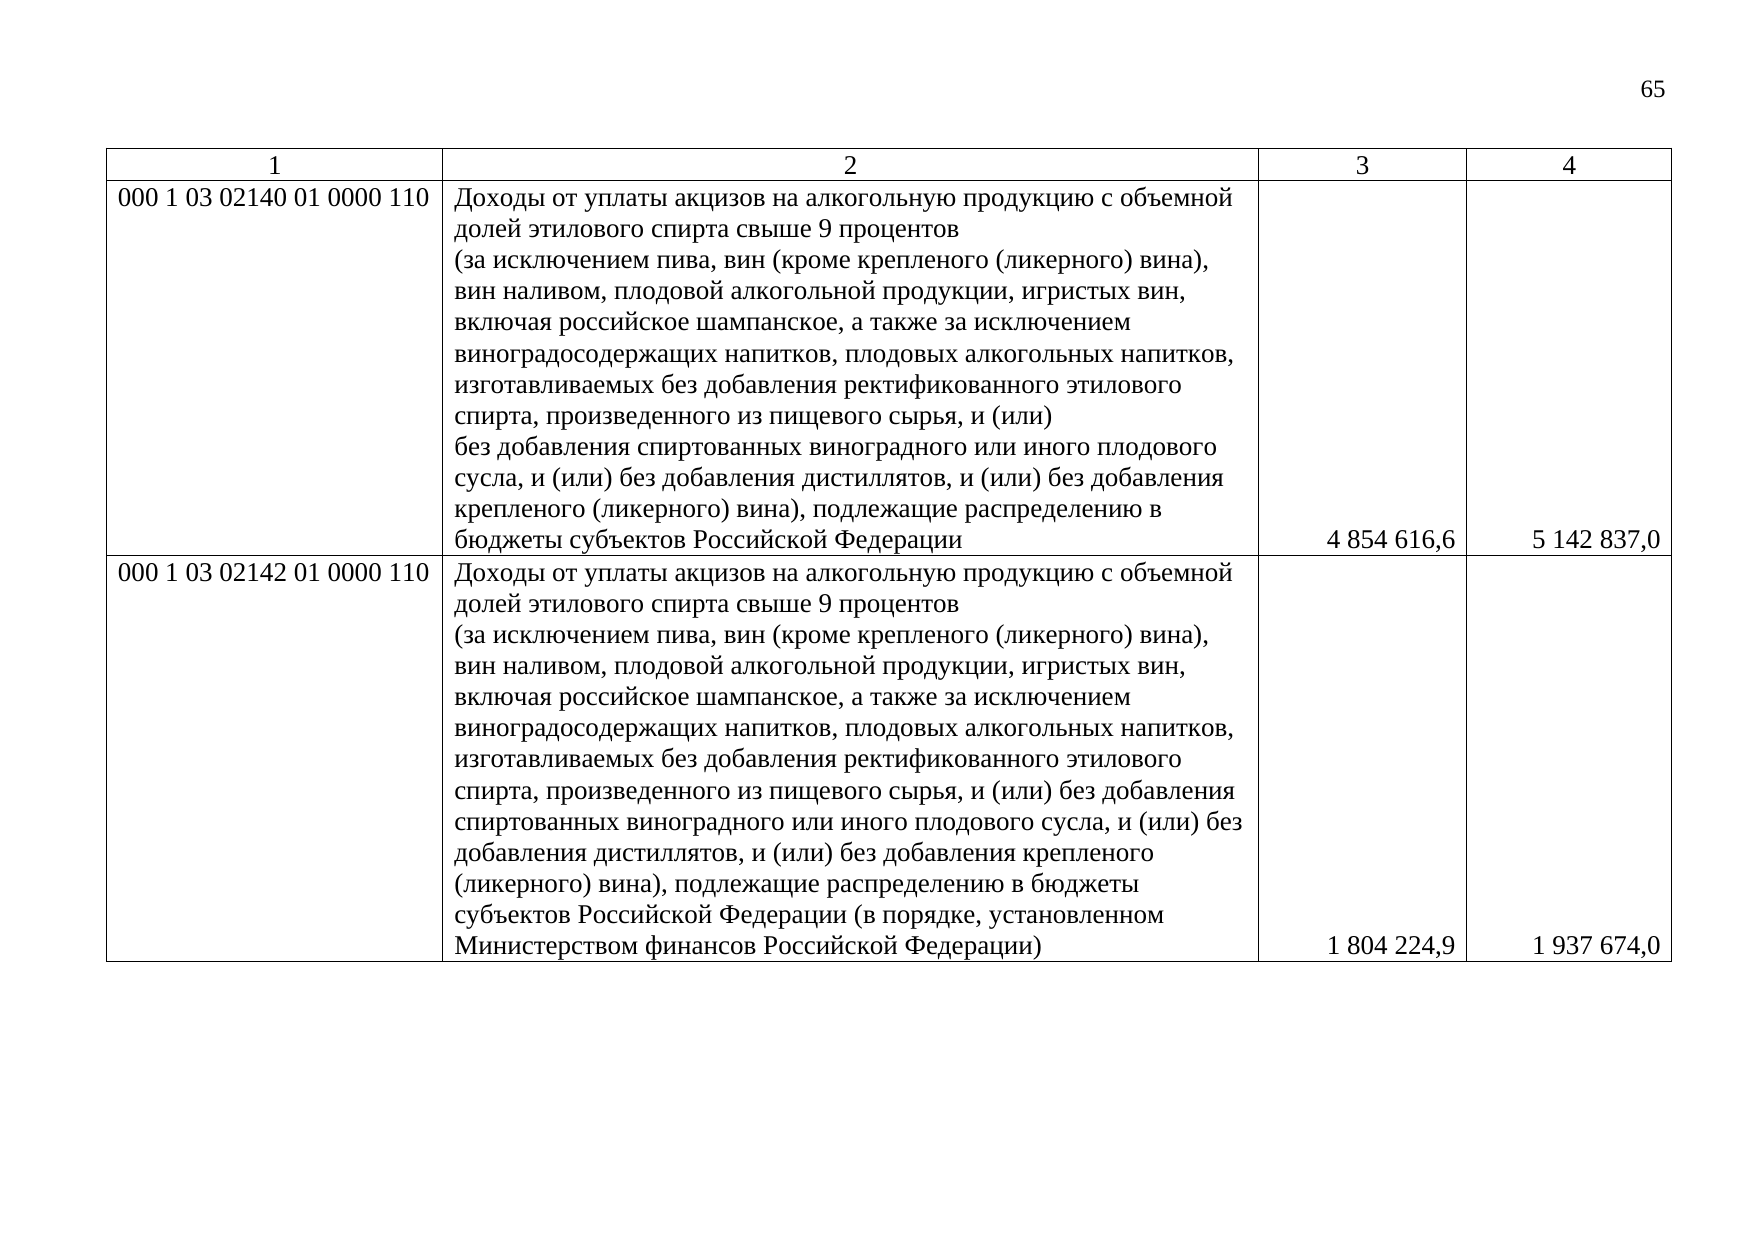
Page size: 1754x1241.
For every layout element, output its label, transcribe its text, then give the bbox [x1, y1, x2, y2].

table_cell 000 1 03 02142 01 0000 110 [107, 556, 442, 961]
table_cell 5 142 837,0 [1467, 181, 1671, 555]
table_header 1 [107, 149, 442, 180]
table_cell 1 937 674,0 [1467, 556, 1671, 961]
table_cell 000 1 03 02140 01 0000 110 [107, 181, 442, 555]
table_header 4 [1467, 149, 1671, 180]
table_header 2 [443, 149, 1258, 180]
table_cell 4 854 616,6 [1259, 181, 1466, 555]
table_cell Доходы от уплаты акцизов на алкогольную продукцию с объемной долей этилового спирта свыше 9 процентов (за исключением пива, вин (кроме крепленого (ликерного) вина), вин наливом, плодовой алкогольной продукции, игристых вин, включая российское шампанское, а также за исключением виноградосодержащих напитков, плодовых алкогольных напитков, изготавливаемых без добавления ректификованного этилового спирта, произведенного из пищевого сырья, и (или) без добавления спиртованных виноградного или иного плодового сусла, и (или) без добавления дистиллятов, и (или) без добавления крепленого (ликерного) вина), подлежащие распределению в бюджеты субъектов Российской Федерации [443, 181, 1258, 555]
table_cell 1 804 224,9 [1259, 556, 1466, 961]
table_cell Доходы от уплаты акцизов на алкогольную продукцию с объемной долей этилового спирта свыше 9 процентов (за исключением пива, вин (кроме крепленого (ликерного) вина), вин наливом, плодовой алкогольной продукции, игристых вин, включая российское шампанское, а также за исключением виноградосодержащих напитков, плодовых алкогольных напитков, изготавливаемых без добавления ректификованного этилового спирта, произведенного из пищевого сырья, и (или) без добавления спиртованных виноградного или иного плодового сусла, и (или) без добавления дистиллятов, и (или) без добавления крепленого (ликерного) вина), подлежащие распределению в бюджеты субъектов Российской Федерации (в порядке, установленном Министерством финансов Российской Федерации) [443, 556, 1258, 961]
table_header 3 [1259, 149, 1466, 180]
